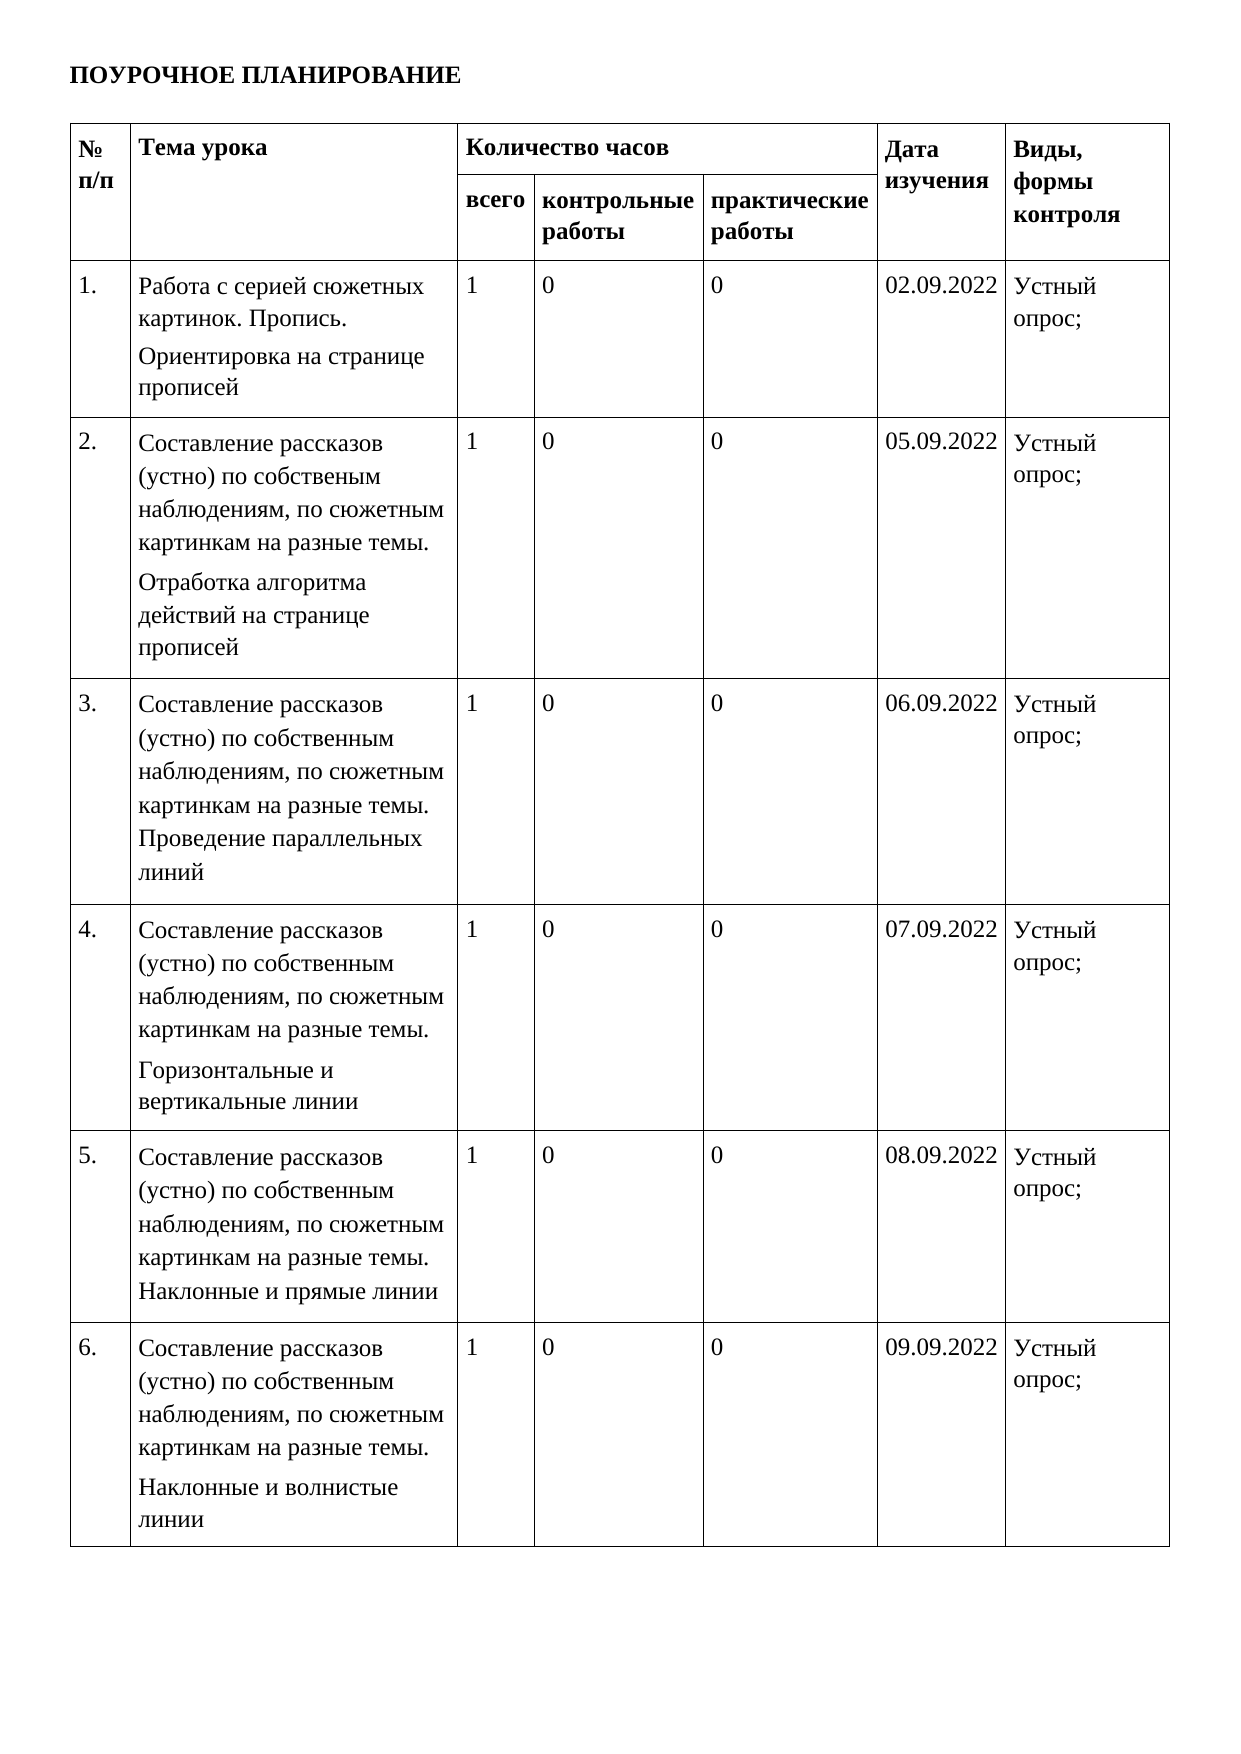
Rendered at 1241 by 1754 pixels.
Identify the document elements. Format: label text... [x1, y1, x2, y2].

table_cell 4. [71, 905, 130, 1130]
text ПОУРОЧНОЕ ПЛАНИРОВАНИЕ [69, 62, 1172, 89]
table_cell Устный опрос; [1006, 1323, 1169, 1546]
table_cell 06.09.2022 [878, 679, 1005, 904]
table_cell 0 [535, 261, 703, 417]
table_header Количество часов [458, 124, 877, 174]
table_cell Составление рассказов (устно) по собственым наблюдениям, по сюжетным картинкам на разные темы. Отработка алгоритма действий на странице прописей [131, 418, 457, 678]
table_cell 0 [704, 905, 877, 1130]
table_cell Составление рассказов (устно) по собственным наблюдениям, по сюжетным картинкам на разные темы. Проведение параллельных линий [131, 679, 457, 904]
table_cell 0 [535, 1323, 703, 1546]
table_cell 0 [704, 1131, 877, 1322]
table_cell 1 [458, 418, 534, 678]
table_cell 0 [704, 679, 877, 904]
table_cell 1 [458, 1323, 534, 1546]
table_cell 1 [458, 261, 534, 417]
table_cell 1 [458, 1131, 534, 1322]
table_cell Составление рассказов (устно) по собственным наблюдениям, по сюжетным картинкам на разные темы. Наклонные и волнистые линии [131, 1323, 457, 1546]
table_cell 0 [704, 261, 877, 417]
table_cell 3. [71, 679, 130, 904]
table_cell 05.09.2022 [878, 418, 1005, 678]
table_cell Составление рассказов (устно) по собственным наблюдениям, по сюжетным картинкам на разные темы. Горизонтальные и вертикальные линии [131, 905, 457, 1130]
table_cell всего [458, 175, 534, 260]
table_cell 1 [458, 905, 534, 1130]
table_cell 5. [71, 1131, 130, 1322]
table_cell 0 [535, 679, 703, 904]
table_cell 09.09.2022 [878, 1323, 1005, 1546]
table_cell практические работы [704, 175, 877, 260]
table_cell 08.09.2022 [878, 1131, 1005, 1322]
table_cell Устный опрос; [1006, 1131, 1169, 1322]
table_cell 6. [71, 1323, 130, 1546]
table_cell Составление рассказов (устно) по собственным наблюдениям, по сюжетным картинкам на разные темы. Наклонные и прямые линии [131, 1131, 457, 1322]
table_cell Устный опрос; [1006, 418, 1169, 678]
table_cell 2. [71, 418, 130, 678]
table_cell 0 [704, 418, 877, 678]
table_cell 1. [71, 261, 130, 417]
table_header Дата изучения [878, 124, 1005, 260]
table_cell Работа с серией сюжетных картинок. Пропись. Ориентировка на странице прописей [131, 261, 457, 417]
table_cell 0 [535, 418, 703, 678]
table_cell 07.09.2022 [878, 905, 1005, 1130]
table_cell 0 [704, 1323, 877, 1546]
table_cell Устный опрос; [1006, 679, 1169, 904]
table_cell 0 [535, 905, 703, 1130]
table_cell 1 [458, 679, 534, 904]
table_cell Устный опрос; [1006, 905, 1169, 1130]
table_header Виды, формы контроля [1006, 124, 1169, 260]
table_cell 0 [535, 1131, 703, 1322]
table_cell Устный опрос; [1006, 261, 1169, 417]
table_header Тема урока [131, 124, 457, 260]
table_header № п/п [71, 124, 130, 260]
table_cell 02.09.2022 [878, 261, 1005, 417]
table_cell контрольные работы [535, 175, 703, 260]
